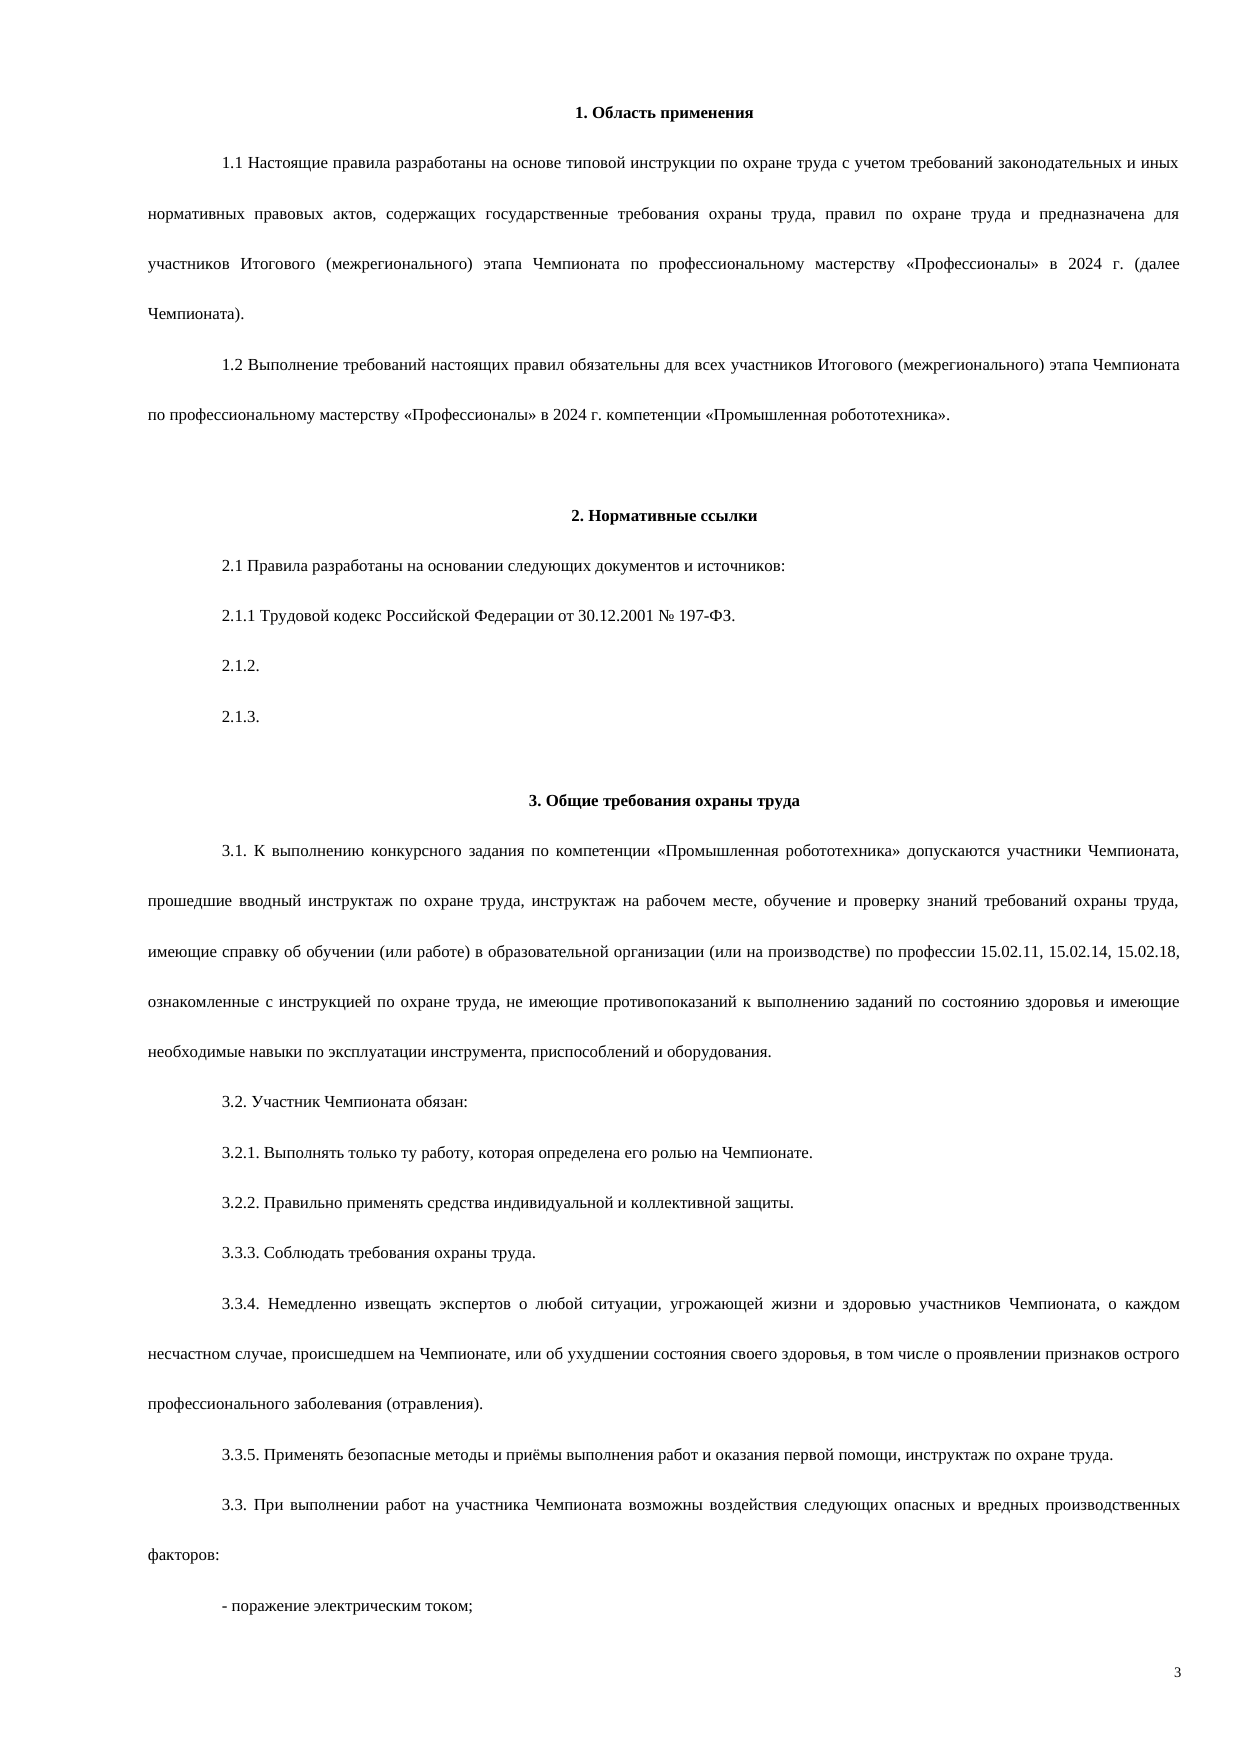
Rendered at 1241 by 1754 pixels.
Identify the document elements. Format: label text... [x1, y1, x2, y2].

text 1.1 Настоящие правила разработаны на основе типовой инструкции по охране труда с учетом требований законодательных и иных нормативных правовых актов, содержащих государственные требования охраны труда, правил по охране труда и предназначена для участников Итогового (межрегионального) этапа Чемпионата по профессиональному мастерству «Профессионалы» в 2024 г. (далее Чемпионата). [148, 139, 1181, 323]
text 2. Нормативные ссылки [148, 491, 1181, 525]
text 3.3.5. Применять безопасные методы и приёмы выполнения работ и оказания первой помощи, инструктаж по охране труда. [148, 1430, 1181, 1464]
text 3.3.4. Немедленно извещать экспертов о любой ситуации, угрожающей жизни и здоровью участников Чемпионата, о каждом несчастном случае, происшедшем на Чемпионате, или об ухудшении состояния своего здоровья, в том числе о проявлении признаков острого профессионального заболевания (отравления). [148, 1279, 1181, 1413]
text 3.3.3. Соблюдать требования охраны труда. [148, 1229, 1181, 1263]
text - поражение электрическим током; [148, 1581, 1181, 1615]
text 3.3. При выполнении работ на участника Чемпионата возможны воздействия следующих опасных и вредных производственных факторов: [148, 1481, 1181, 1564]
text 2.1.1 Трудовой кодекс Российской Федерации от 30.12.2001 № 197-ФЗ. [148, 592, 1181, 625]
text 3.2.2. Правильно применять средства индивидуальной и коллективной защиты. [148, 1179, 1181, 1212]
text 1.2 Выполнение требований настоящих правил обязательны для всех участников Итогового (межрегионального) этапа Чемпионата по профессиональному мастерству «Профессионалы» в 2024 г. компетенции «Промышленная робототехника». [148, 340, 1181, 424]
text 2.1 Правила разработаны на основании следующих документов и источников: [148, 541, 1181, 575]
text 3.2.1. Выполнять только ту работу, которая определена его ролью на Чемпионате. [148, 1128, 1181, 1162]
text 2.1.3. [148, 692, 1181, 726]
text 3.2. Участник Чемпионата обязан: [148, 1078, 1181, 1112]
text 3.1. К выполнению конкурсного задания по компетенции «Промышленная робототехника» допускаются участники Чемпионата, прошедшие вводный инструктаж по охране труда, инструктаж на рабочем месте, обучение и проверку знаний требований охраны труда, имеющие справку об обучении (или работе) в образовательной организации (или на производстве) по профессии 15.02.11, 15.02.14, 15.02.18, ознакомленные с инструкцией по охране труда, не имеющие противопоказаний к выполнению заданий по состоянию здоровья и имеющие необходимые навыки по эксплуатации инструмента, приспособлений и оборудования. [148, 827, 1181, 1061]
text 2.1.2. [148, 642, 1181, 676]
text 1. Область применения [148, 89, 1181, 122]
text 3. Общие требования охраны труда [148, 776, 1181, 810]
